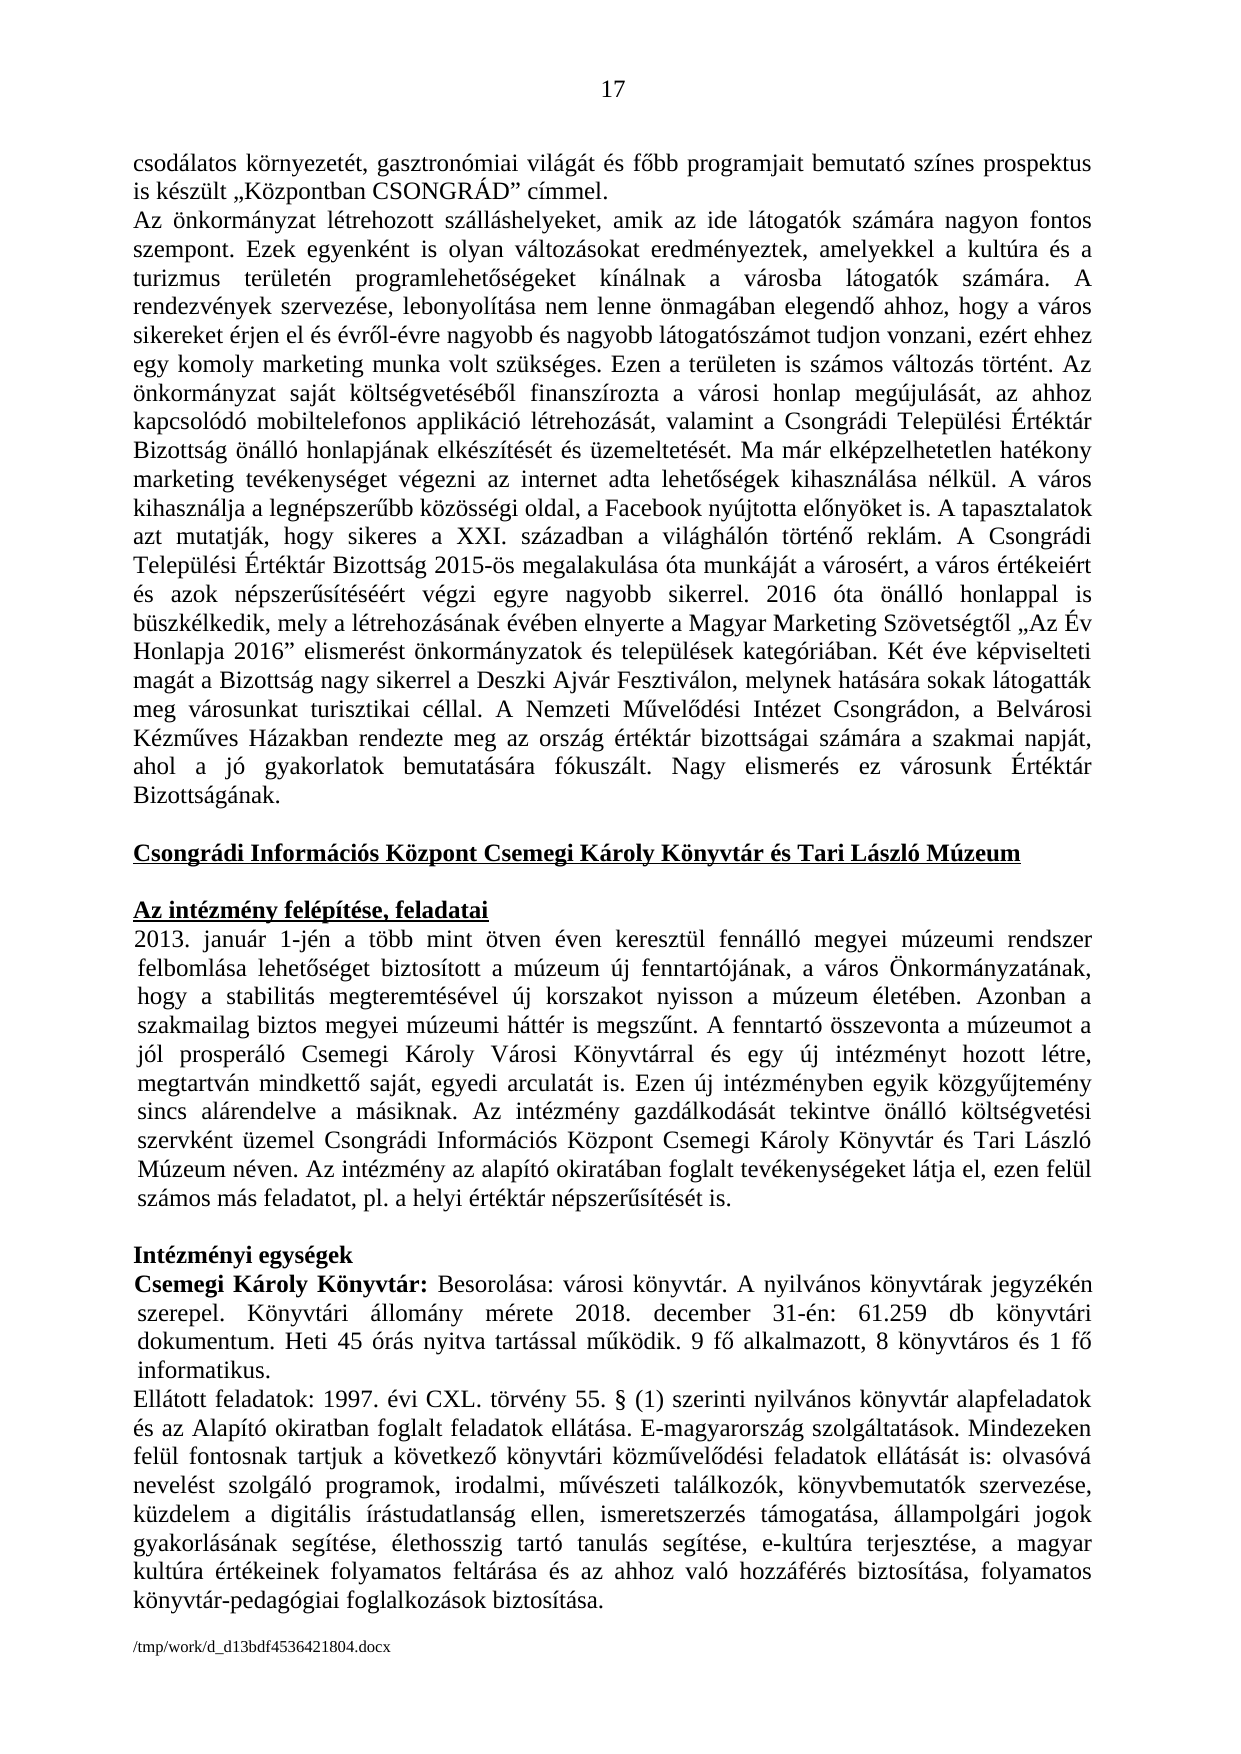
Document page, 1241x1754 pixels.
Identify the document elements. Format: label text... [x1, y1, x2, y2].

text 2013. január 1-jén a több mint ötven éven keresztül fennálló megyei múzeumi rendszer felbomlása lehetőséget biztosított a múzeum új fenntartójának, a város Önkormányzatának, hogy a stabilitás megteremtésével új korszakot nyisson a múzeum életében. Azonban a szakmailag biztos megyei múzeumi háttér is megszűnt. A fenntartó összevonta a múzeumot a jól prosperáló Csemegi Károly Városi Könyvtárral és egy új intézményt hozott létre, megtartván mindkettő saját, egyedi arculatát is. Ezen új intézményben egyik közgyűjtemény sincs alárendelve a másiknak. Az intézmény gazdálkodását tekintve önálló költségvetési szervként üzemel Csongrádi Információs Központ Csemegi Károly Könyvtár és Tari László Múzeum néven. Az intézmény az alapító okiratában foglalt tevékenységeket látja el, ezen felül számos más feladatot, pl. a helyi értéktár népszerűsítését is. [134, 924, 1093, 1211]
text Csemegi Károly Könyvtár: Besorolása: városi könyvtár. A nyilvános könyvtárak jegyzékén szerepel. Könyvtári állomány mérete 2018. december 31-én: 61.259 db könyvtári dokumentum. Heti 45 órás nyitva tartással működik. 9 fő alkalmazott, 8 könyvtáros és 1 fő informatikus. [134, 1269, 1093, 1384]
text Intézményi egységek [133, 1240, 1093, 1269]
text Ellátott feladatok: 1997. évi CXL. törvény 55. § (1) szerinti nyilvános könyvtár alapfeladatok és az Alapító okiratban foglalt feladatok ellátása. E-magyarország szolgáltatások. Mindezeken felül fontosnak tartjuk a következő könyvtári közművelődési feladatok ellátását is: olvasóvá nevelést szolgáló programok, irodalmi, művészeti találkozók, könyvbemutatók szervezése, küzdelem a digitális írástudatlanság ellen, ismeretszerzés támogatása, állampolgári jogok gyakorlásának segítése, élethosszig tartó tanulás segítése, e-kultúra terjesztése, a magyar kultúra értékeinek folyamatos feltárása és az ahhoz való hozzáférés biztosítása, folyamatos könyvtár-pedagógiai foglalkozások biztosítása. [133, 1384, 1093, 1614]
text Az önkormányzat létrehozott szálláshelyeket, amik az ide látogatók számára nagyon fontos szempont. Ezek egyenként is olyan változásokat eredményeztek, amelyekkel a kultúra és a turizmus területén programlehetőségeket kínálnak a városba látogatók számára. A rendezvények szervezése, lebonyolítása nem lenne önmagában elegendő ahhoz, hogy a város sikereket érjen el és évről-évre nagyobb és nagyobb látogatószámot tudjon vonzani, ezért ehhez egy komoly marketing munka volt szükséges. Ezen a területen is számos változás történt. Az önkormányzat saját költségvetéséből finanszírozta a városi honlap megújulását, az ahhoz kapcsolódó mobiltelefonos applikáció létrehozását, valamint a Csongrádi Települési Értéktár Bizottság önálló honlapjának elkészítését és üzemeltetését. Ma már elképzelhetetlen hatékony marketing tevékenységet végezni az internet adta lehetőségek kihasználása nélkül. A város kihasználja a legnépszerűbb közösségi oldal, a Facebook nyújtotta előnyöket is. A tapasztalatok azt mutatják, hogy sikeres a XXI. században a világhálón történő reklám. A Csongrádi Települési Értéktár Bizottság 2015-ös megalakulása óta munkáját a városért, a város értékeiért és azok népszerűsítéséért végzi egyre nagyobb sikerrel. 2016 óta önálló honlappal is büszkélkedik, mely a létrehozásának évében elnyerte a Magyar Marketing Szövetségtől „Az Év Honlapja 2016” elismerést önkormányzatok és települések kategóriában. Két éve képviselteti magát a Bizottság nagy sikerrel a Deszki Ajvár Fesztiválon, melynek hatására sokak látogatták meg városunkat turisztikai céllal. A Nemzeti Művelődési Intézet Csongrádon, a Belvárosi Kézműves Házakban rendezte meg az ország értéktár bizottságai számára a szakmai napját, ahol a jó gyakorlatok bemutatására fókuszált. Nagy elismerés ez városunk Értéktár Bizottságának. [133, 205, 1093, 809]
text Csongrádi Információs Központ Csemegi Károly Könyvtár és Tari László Múzeum [133, 838, 1093, 866]
text Az intézmény felépítése, feladatai [133, 895, 1093, 924]
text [133, 148, 1093, 205]
